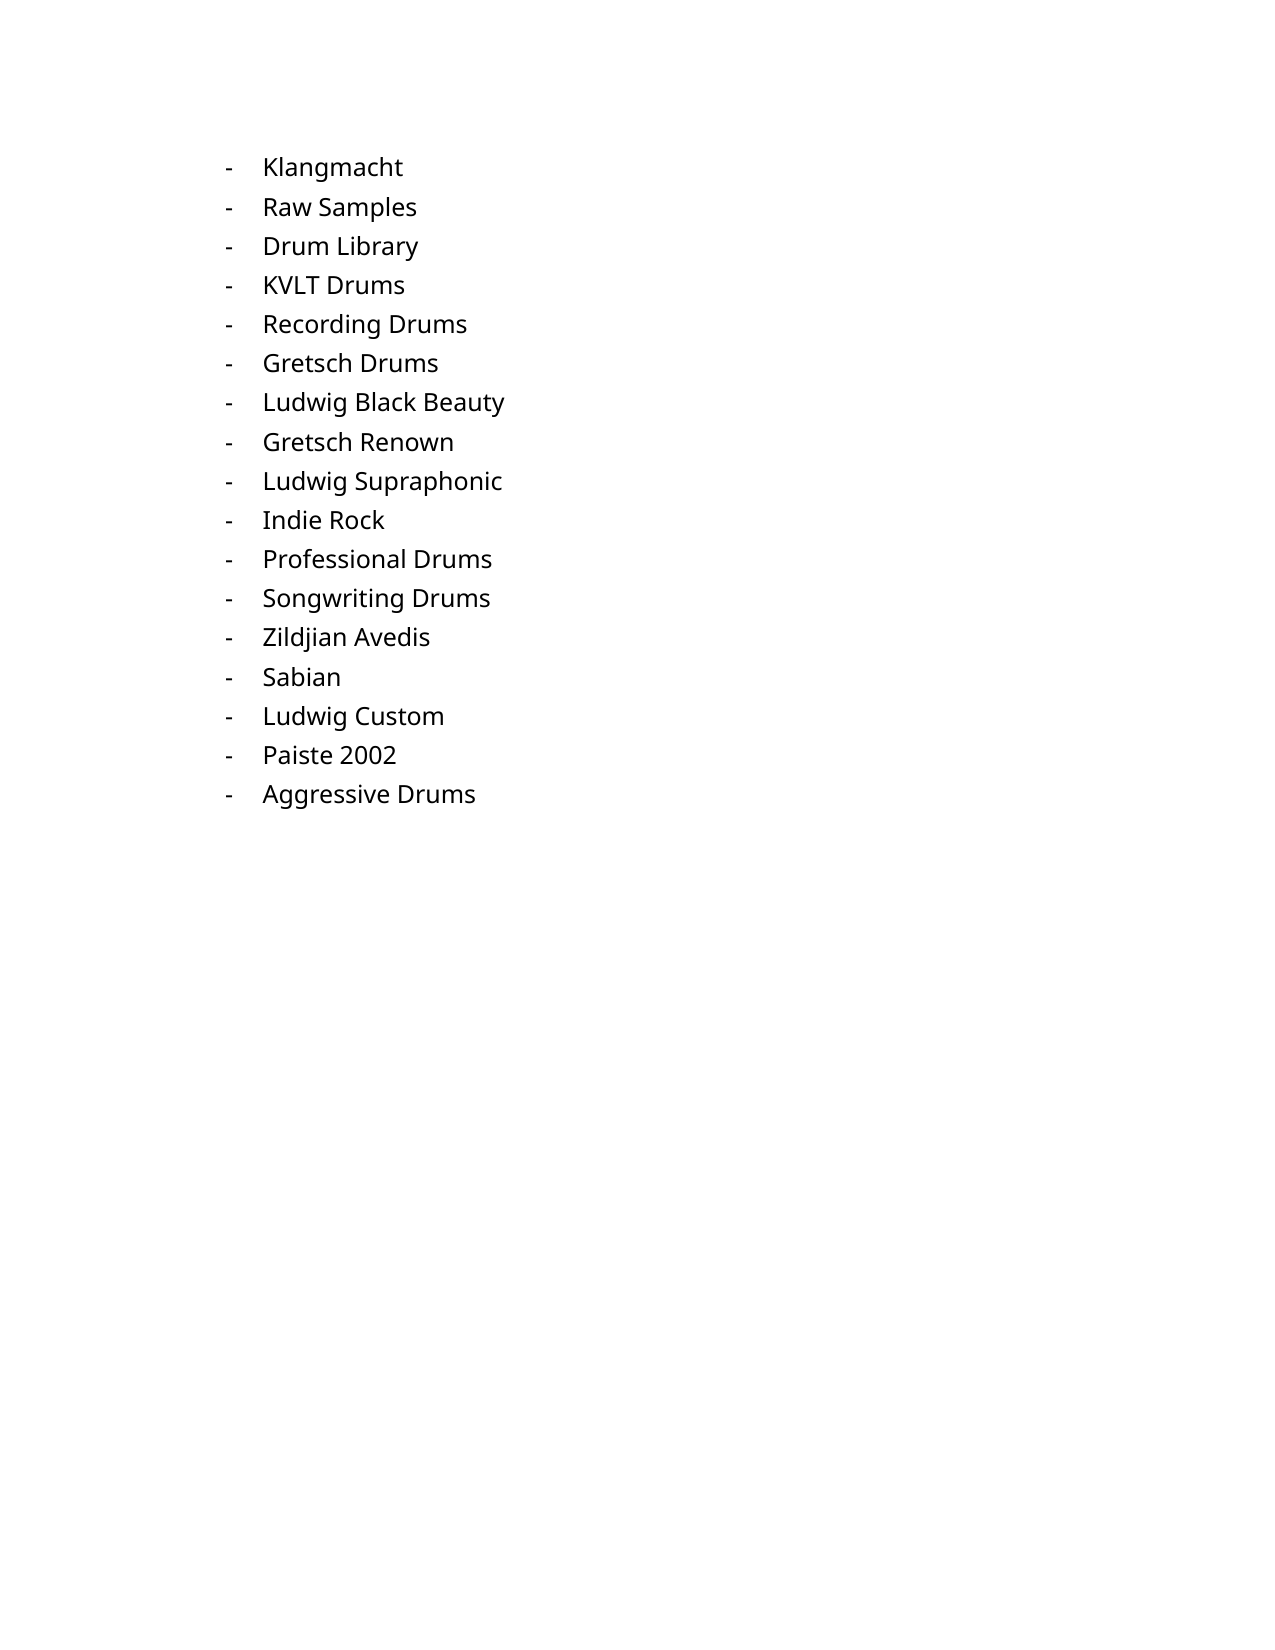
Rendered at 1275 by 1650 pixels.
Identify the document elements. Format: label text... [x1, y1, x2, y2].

list Ludwig Black Beauty [225, 385, 1162, 419]
list Raw Samples [225, 189, 1162, 223]
list Songwriting Drums [225, 581, 1162, 615]
list Aggressive Drums [225, 777, 1162, 811]
list Ludwig Custom [225, 698, 1162, 732]
list Professional Drums [225, 542, 1162, 576]
list Ludwig Supraphonic [225, 463, 1162, 497]
list Drum Library [225, 228, 1162, 262]
list Gretsch Renown [225, 424, 1162, 458]
list Indie Rock [225, 502, 1162, 537]
list Gretsch Drums [225, 346, 1162, 380]
list KVLT Drums [225, 267, 1162, 302]
list Sabian [225, 659, 1162, 693]
list Zildjian Avedis [225, 620, 1162, 654]
list Klangmacht [225, 150, 1162, 184]
list Recording Drums [225, 307, 1162, 341]
list Paiste 2002 [225, 737, 1162, 772]
